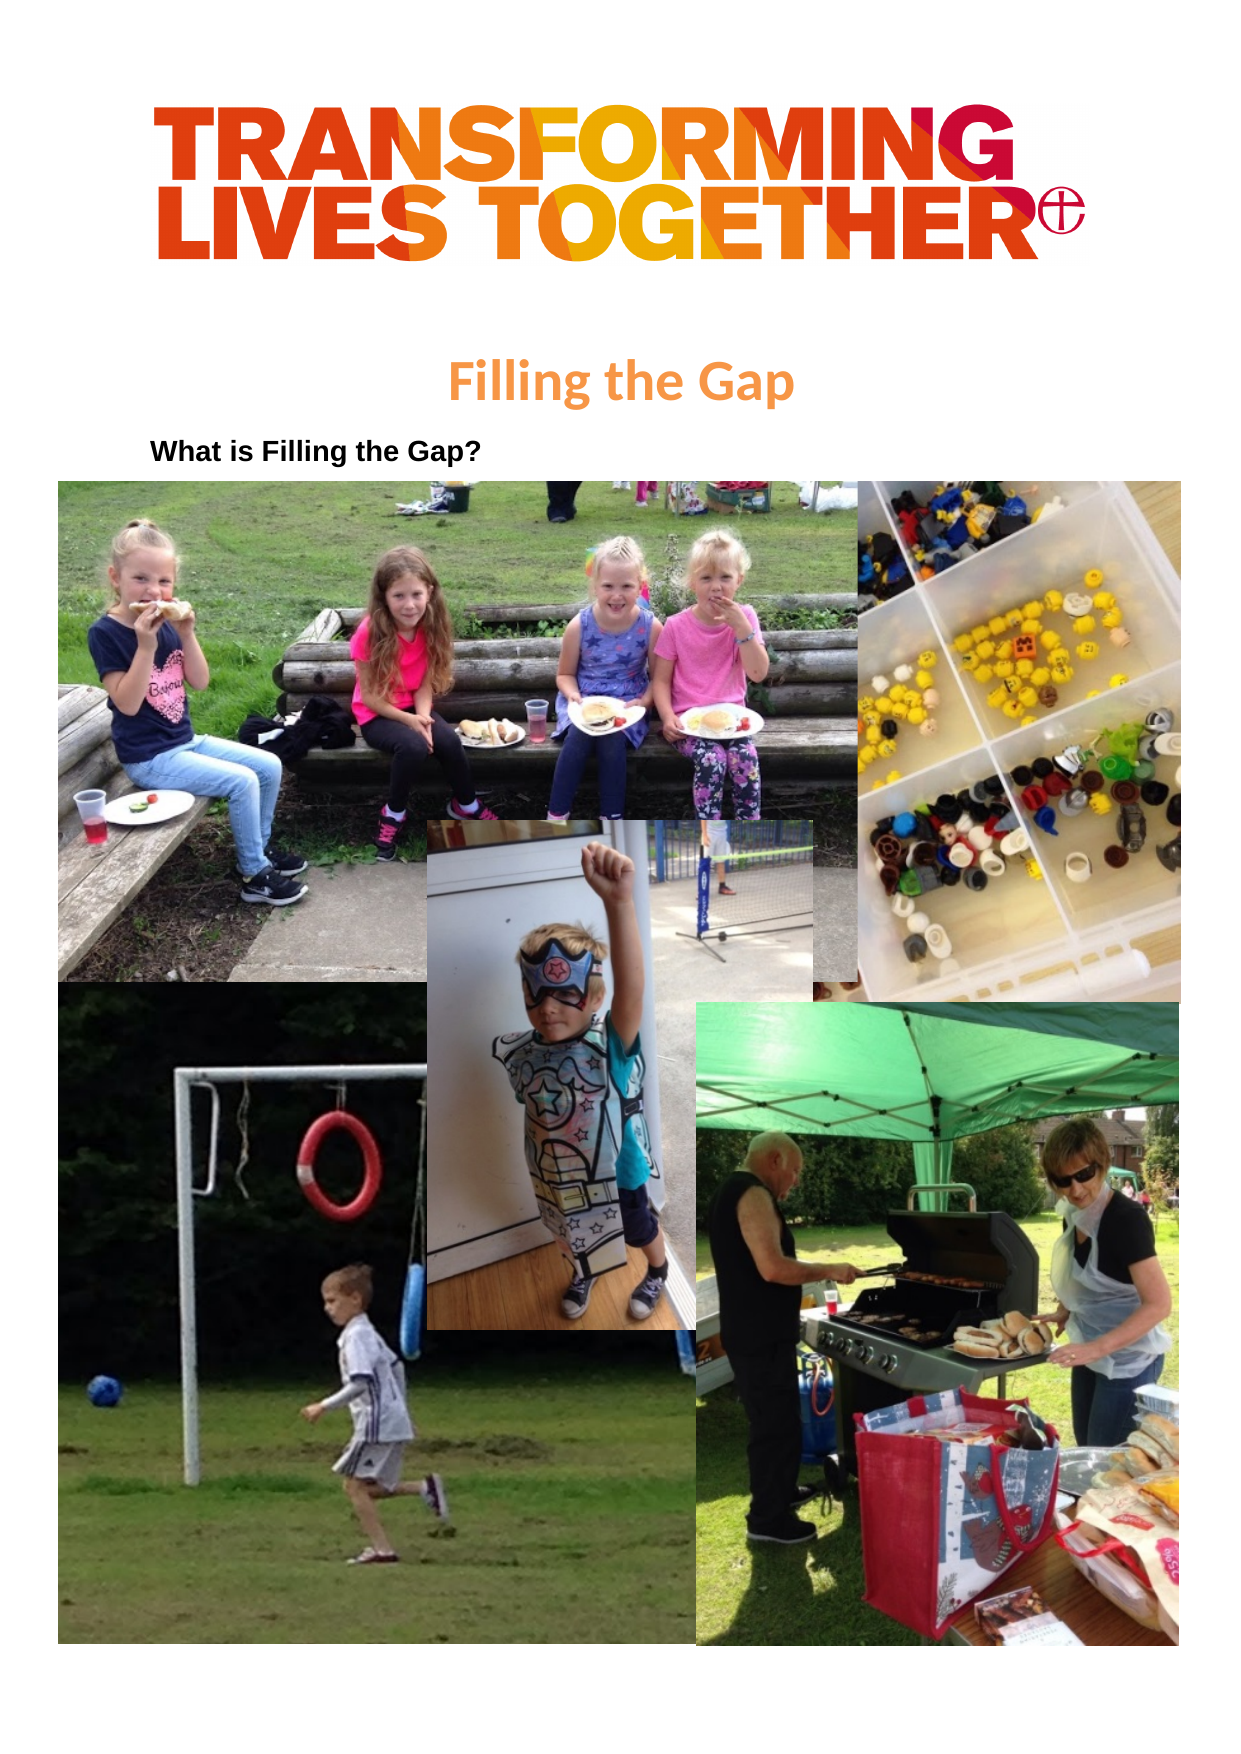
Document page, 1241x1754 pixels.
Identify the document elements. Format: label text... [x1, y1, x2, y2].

picture [58, 481, 1181, 1646]
picture [149, 103, 1091, 266]
text What is Filling the Gap? [150, 434, 1090, 467]
